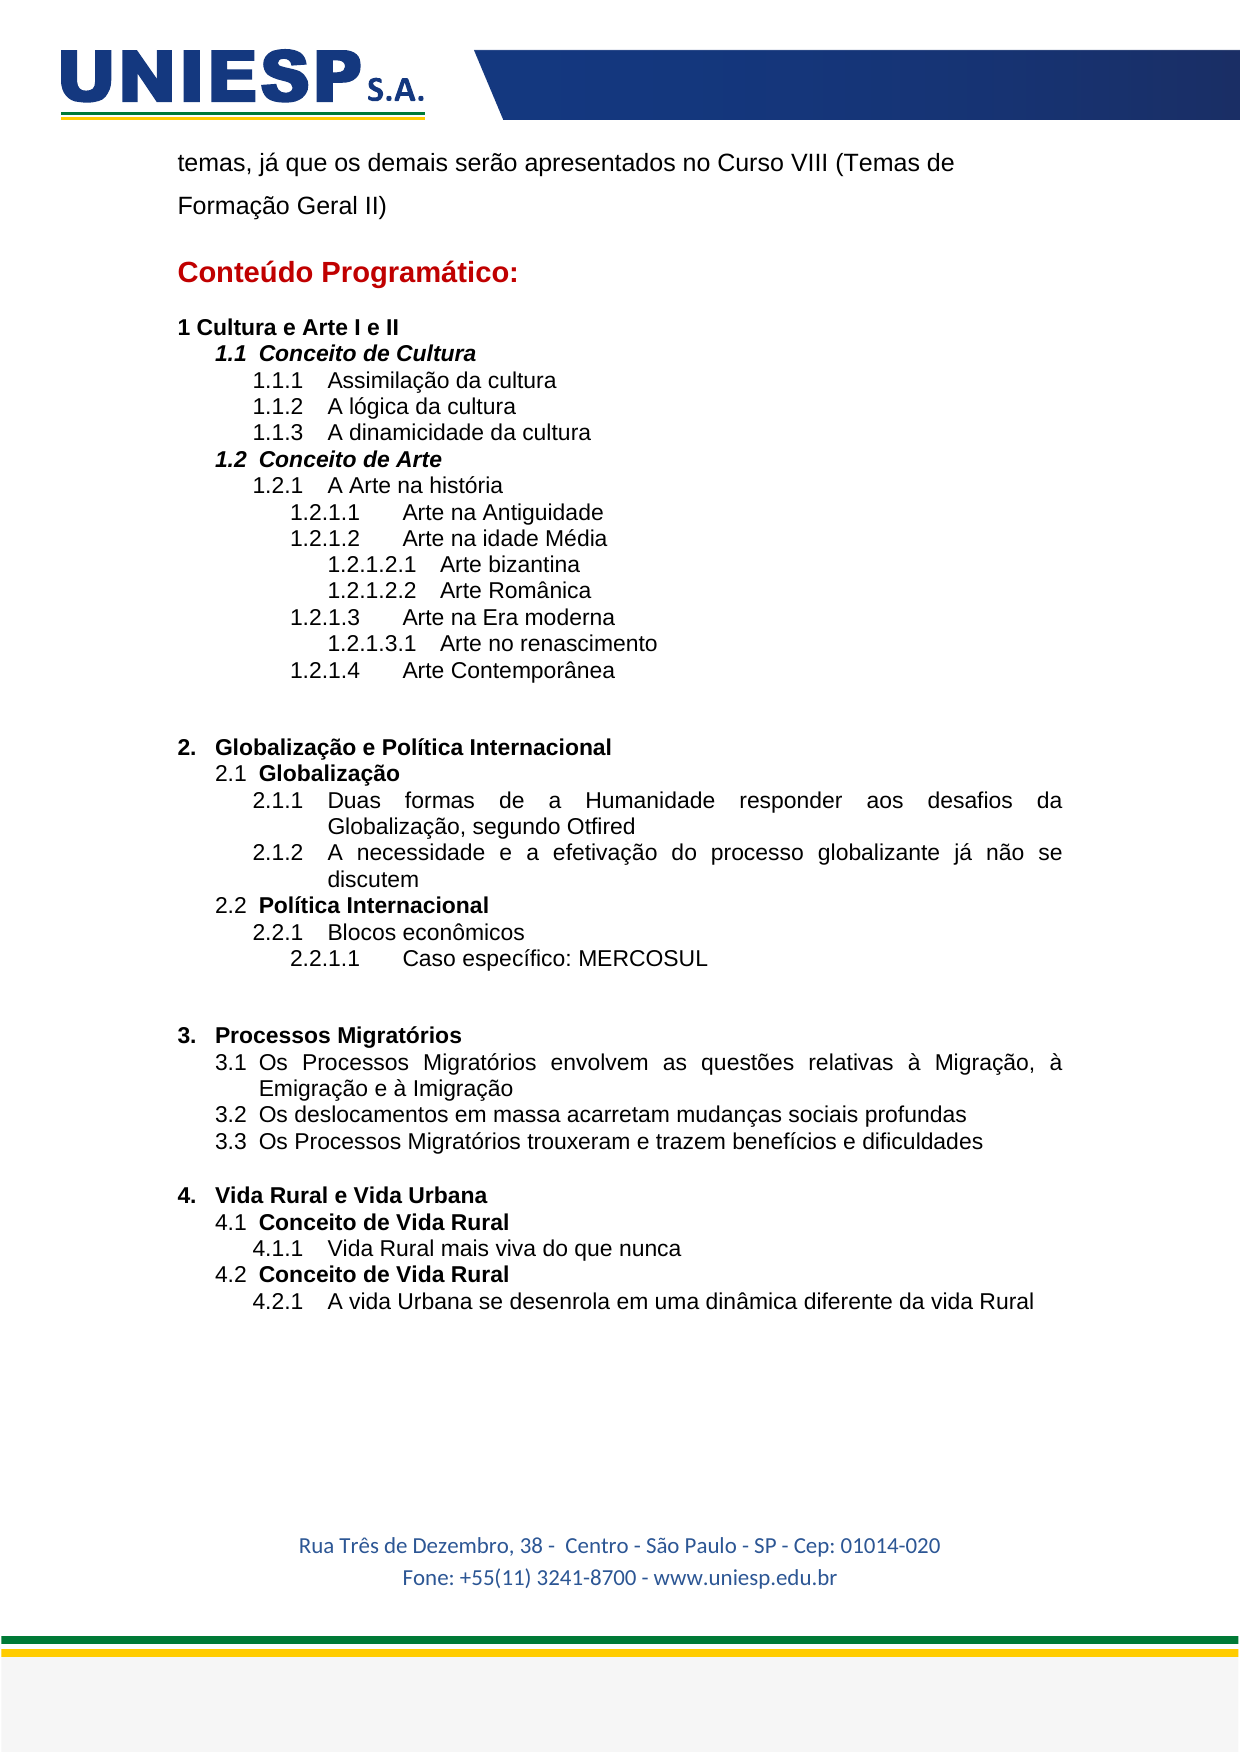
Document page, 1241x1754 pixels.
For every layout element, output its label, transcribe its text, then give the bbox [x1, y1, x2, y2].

list Conceito de Vida Rural [215, 1261, 1063, 1288]
list Os Processos Migratórios trouxeram e trazem benefícios e dificuldades [215, 1128, 1063, 1154]
list Os Processos Migratórios envolvem as questões relativas à Migração, à Emigração e à Imigração [215, 1048, 1063, 1101]
list Arte bizantina [327, 551, 1063, 577]
list Globalização e Política Internacional [177, 734, 1063, 760]
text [177, 147, 1063, 219]
list Arte Românica [327, 577, 1063, 604]
list Política Internacional [215, 892, 1063, 918]
list Blocos econômicos [252, 918, 1063, 945]
list Conceito de Vida Rural [215, 1209, 1063, 1235]
list Vida Rural e Vida Urbana [177, 1182, 1063, 1209]
list Assimilação da cultura [252, 367, 1063, 393]
list Arte no renascimento [327, 630, 1063, 657]
list Processos Migratórios [177, 1022, 1063, 1048]
text Conteúdo Programático: [177, 254, 1063, 288]
list Conceito de Cultura [215, 340, 1063, 367]
list Arte na idade Média [290, 525, 1063, 551]
list A necessidade e a efetivação do processo globalizante já não se discutem [252, 839, 1063, 892]
list Arte Contemporânea [290, 657, 1063, 683]
list Arte na Antiguidade [290, 498, 1063, 525]
list A vida Urbana se desenrola em uma dinâmica diferente da vida Rural [252, 1288, 1063, 1314]
list Caso específico: MERCOSUL [290, 945, 1063, 971]
list Os deslocamentos em massa acarretam mudanças sociais profundas [215, 1101, 1063, 1128]
list Arte na Era moderna [290, 604, 1063, 630]
list Vida Rural mais viva do que nunca [252, 1235, 1063, 1261]
list A lógica da cultura [252, 393, 1063, 419]
list Globalização [215, 760, 1063, 787]
text 1 Cultura e Arte I e II [177, 314, 1063, 340]
list Conceito de Arte [215, 446, 1063, 472]
list Duas formas de a Humanidade responder aos desafios da Globalização, segundo Otfired [252, 787, 1063, 839]
list A dinamicidade da cultura [252, 419, 1063, 446]
list A Arte na história [252, 472, 1063, 498]
